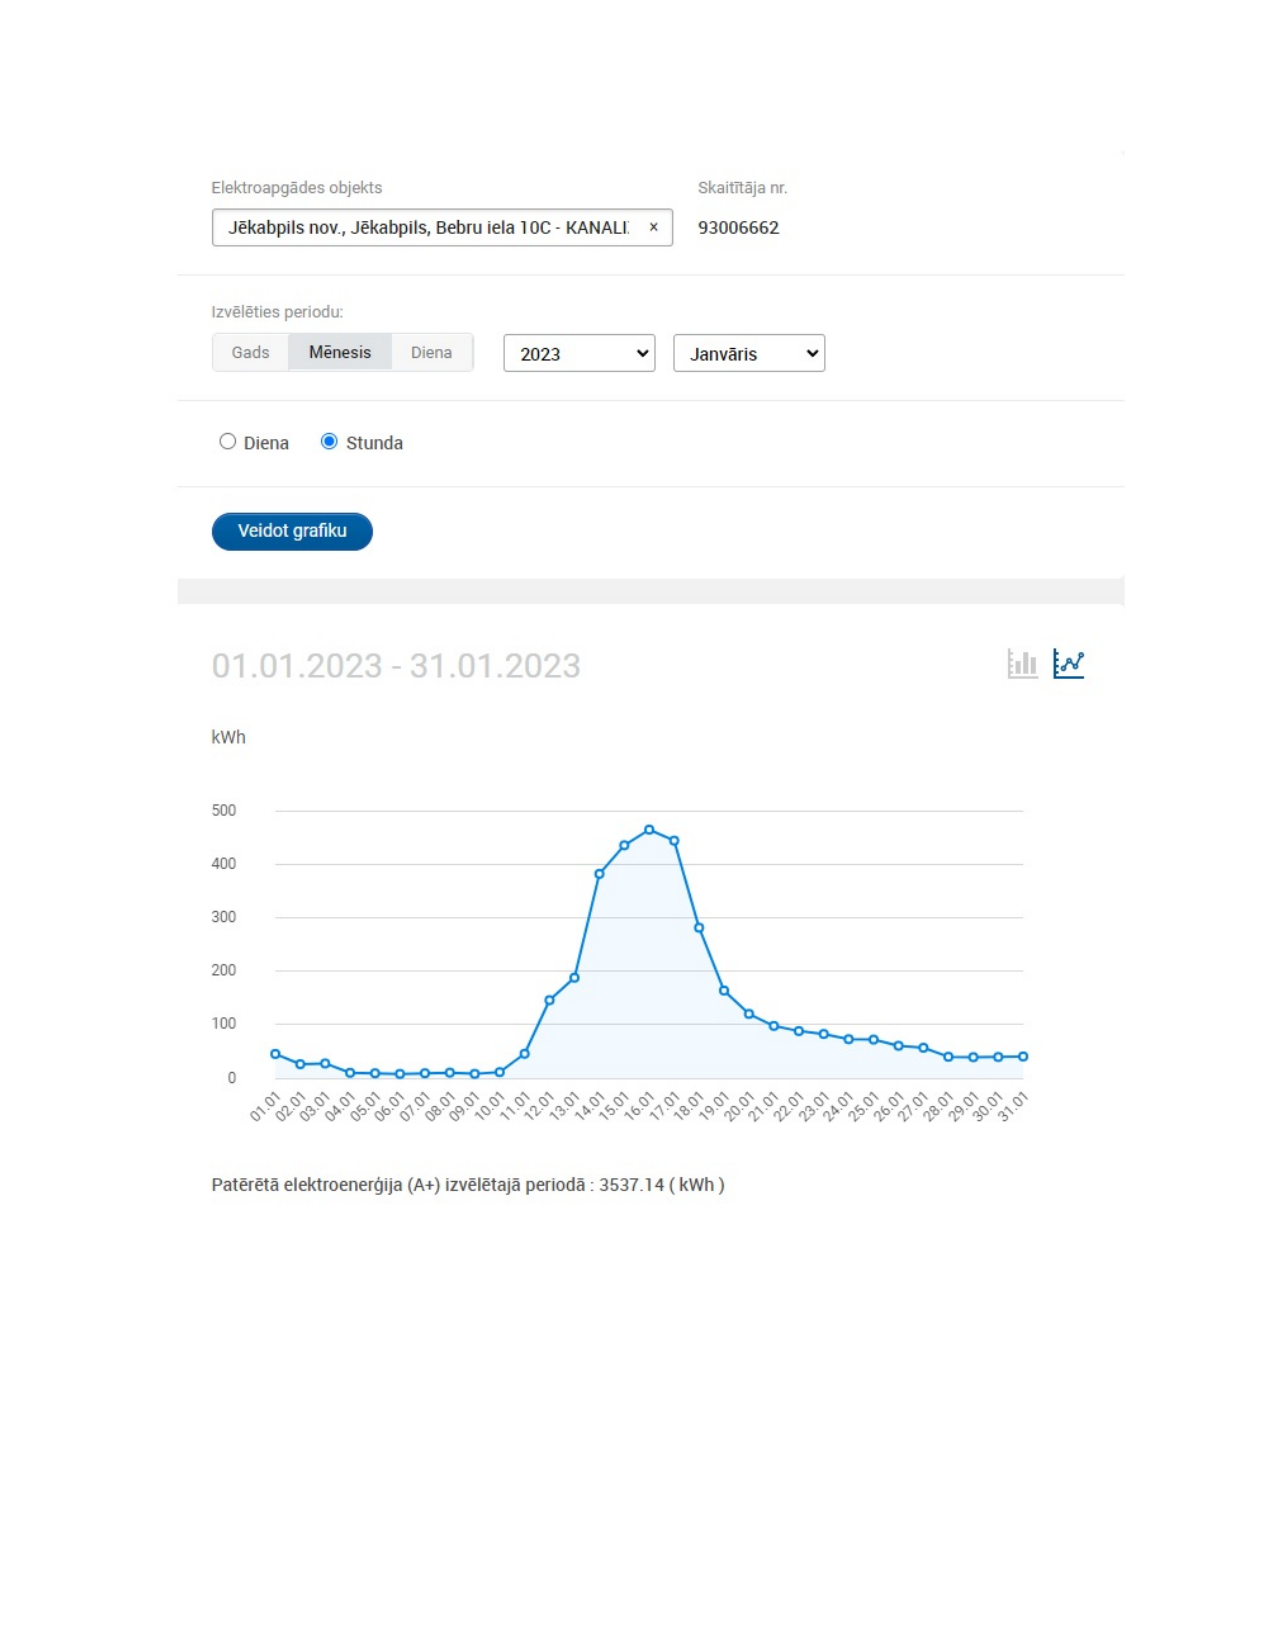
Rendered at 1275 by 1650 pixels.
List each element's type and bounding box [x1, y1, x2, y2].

picture [150, 150, 1125, 1219]
